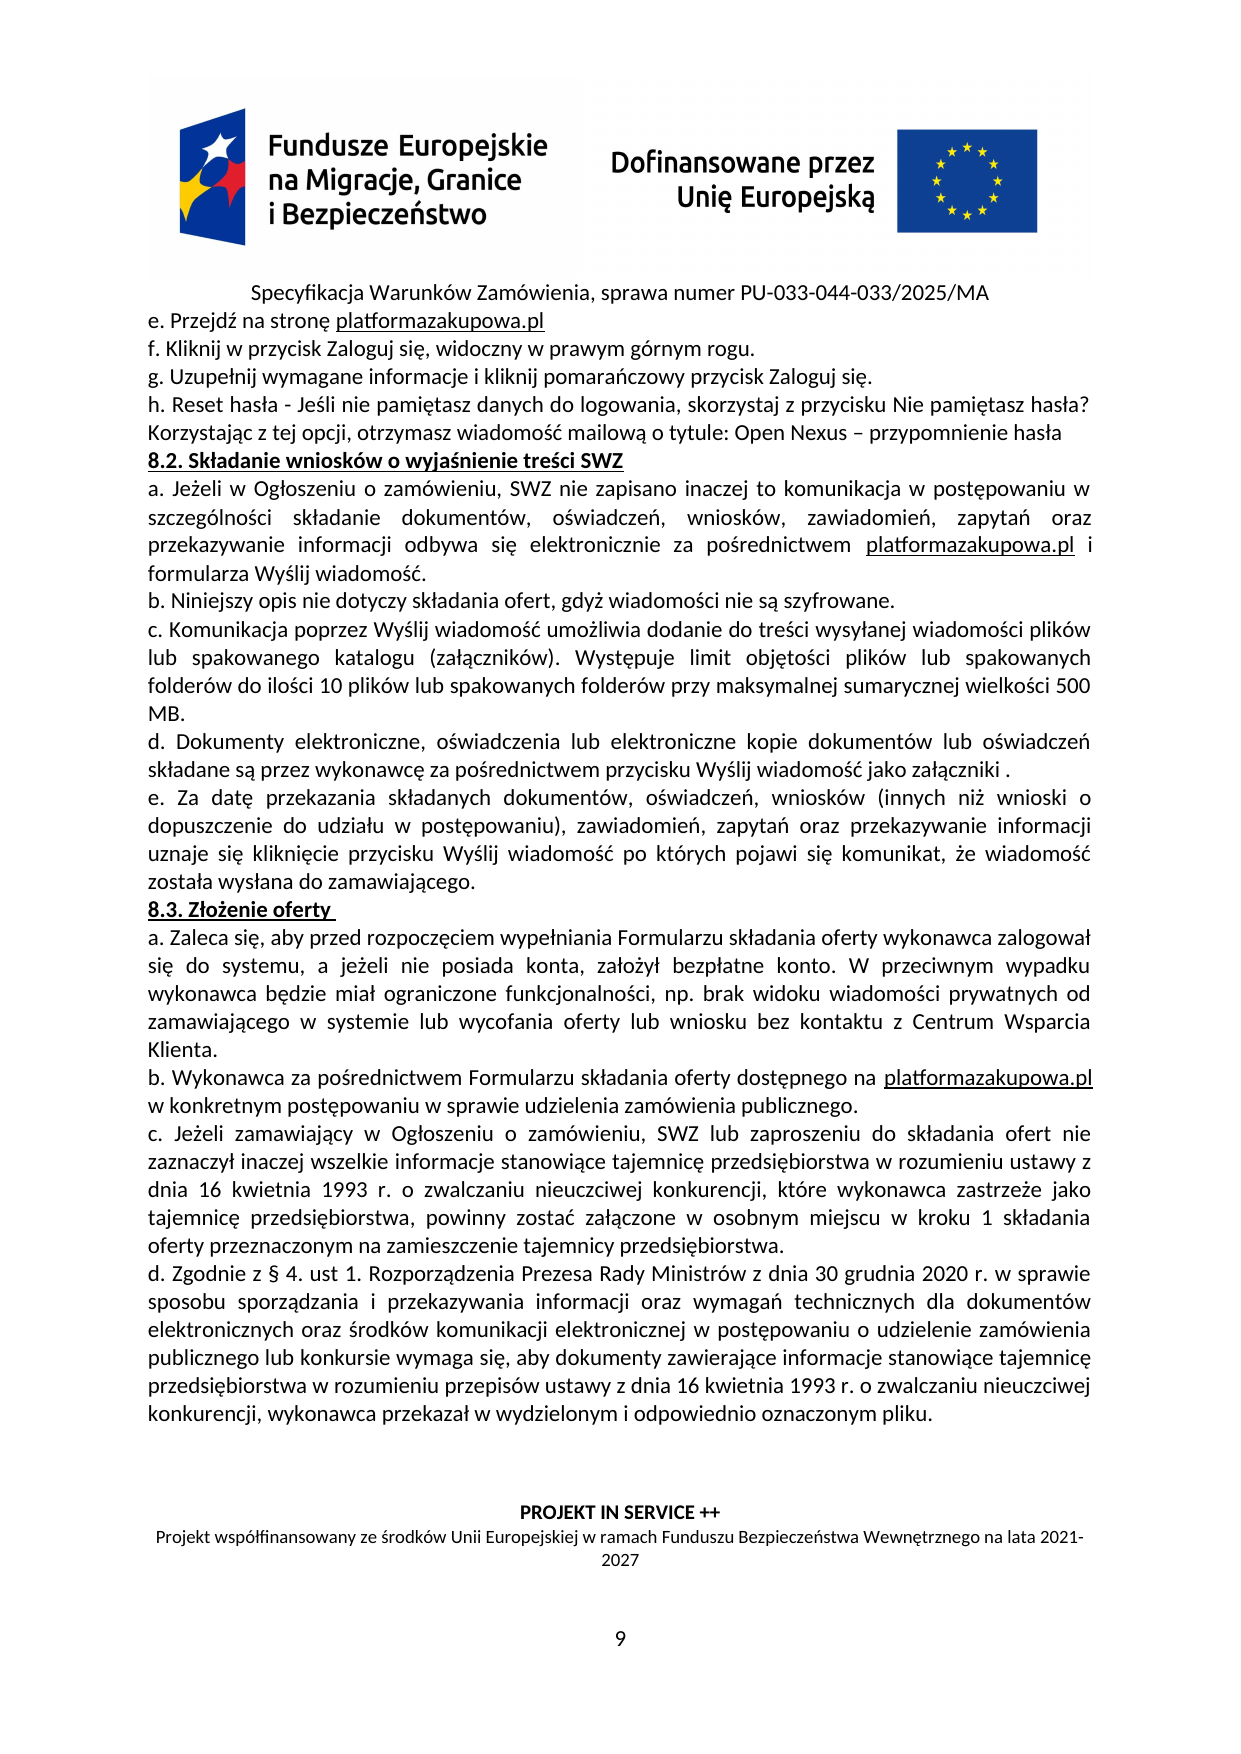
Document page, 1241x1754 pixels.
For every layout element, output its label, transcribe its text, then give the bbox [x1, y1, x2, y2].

picture [147, 73, 1093, 279]
text f. Kliknij w przycisk Zaloguj się, widoczny w prawym górnym rogu. [148, 334, 1093, 362]
text a. Zaleca się, aby przed rozpoczęciem wypełniania Formularzu składania oferty wykonawca zalogował się do systemu, a jeżeli nie posiada konta, założył bezpłatne konto. W przeciwnym wypadku wykonawca będzie miał ograniczone funkcjonalności, np. brak widoku wiadomości prywatnych od zamawiającego w systemie lub wycofania oferty lub wniosku bez kontaktu z Centrum Wsparcia Klienta. [148, 923, 1093, 1063]
text d. Zgodnie z § 4. ust 1. Rozporządzenia Prezesa Rady Ministrów z dnia 30 grudnia 2020 r. w sprawie sposobu sporządzania i przekazywania informacji oraz wymagań technicznych dla dokumentów elektronicznych oraz środków komunikacji elektronicznej w postępowaniu o udzielenie zamówienia publicznego lub konkursie wymaga się, aby dokumenty zawierające informacje stanowiące tajemnicę przedsiębiorstwa w rozumieniu przepisów ustawy z dnia 16 kwietnia 1993 r. o zwalczaniu nieuczciwej konkurencji, wykonawca przekazał w wydzielonym i odpowiednio oznaczonym pliku. [148, 1259, 1093, 1427]
text h. Reset hasła - Jeśli nie pamiętasz danych do logowania, skorzystaj z przycisku Nie pamiętasz hasła? Korzystając z tej opcji, otrzymasz wiadomość mailową o tytule: Open Nexus – przypomnienie hasła [148, 391, 1093, 447]
text c. Komunikacja poprzez Wyślij wiadomość umożliwia dodanie do treści wysyłanej wiadomości plików lub spakowanego katalogu (załączników). Występuje limit objętości plików lub spakowanych folderów do ilości 10 plików lub spakowanych folderów przy maksymalnej sumarycznej wielkości 500 MB. [148, 615, 1093, 727]
text 8.2. Składanie wniosków o wyjaśnienie treści SWZ [148, 447, 1093, 474]
text g. Uzupełnij wymagane informacje i kliknij pomarańczowy przycisk Zaloguj się. [148, 362, 1093, 391]
text d. Dokumenty elektroniczne, oświadczenia lub elektroniczne kopie dokumentów lub oświadczeń składane są przez wykonawcę za pośrednictwem przycisku Wyślij wiadomość jako załączniki . [148, 727, 1093, 783]
text b. Wykonawca za pośrednictwem Formularzu składania oferty dostępnego na platformazakupowa.pl w konkretnym postępowaniu w sprawie udzielenia zamówienia publicznego. [148, 1063, 1093, 1119]
text a. Jeżeli w Ogłoszeniu o zamówieniu, SWZ nie zapisano inaczej to komunikacja w postępowaniu w szczególności składanie dokumentów, oświadczeń, wniosków, zawiadomień, zapytań oraz przekazywanie informacji odbywa się elektronicznie za pośrednictwem platformazakupowa.pl i formularza Wyślij wiadomość. [148, 474, 1093, 587]
text e. Za datę przekazania składanych dokumentów, oświadczeń, wniosków (innych niż wnioski o dopuszczenie do udziału w postępowaniu), zawiadomień, zapytań oraz przekazywanie informacji uznaje się kliknięcie przycisku Wyślij wiadomość po których pojawi się komunikat, że wiadomość została wysłana do zamawiającego. [148, 783, 1093, 895]
text e. Przejdź na stronę platformazakupowa.pl [148, 306, 1093, 334]
text b. Niniejszy opis nie dotyczy składania ofert, gdyż wiadomości nie są szyfrowane. [148, 587, 1093, 615]
text c. Jeżeli zamawiający w Ogłoszeniu o zamówieniu, SWZ lub zaproszeniu do składania ofert nie zaznaczył inaczej wszelkie informacje stanowiące tajemnicę przedsiębiorstwa w rozumieniu ustawy z dnia 16 kwietnia 1993 r. o zwalczaniu nieuczciwej konkurencji, które wykonawca zastrzeże jako tajemnicę przedsiębiorstwa, powinny zostać załączone w osobnym miejscu w kroku 1 składania oferty przeznaczonym na zamieszczenie tajemnicy przedsiębiorstwa. [148, 1119, 1093, 1259]
text 8.3. Złożenie oferty [148, 895, 1093, 923]
